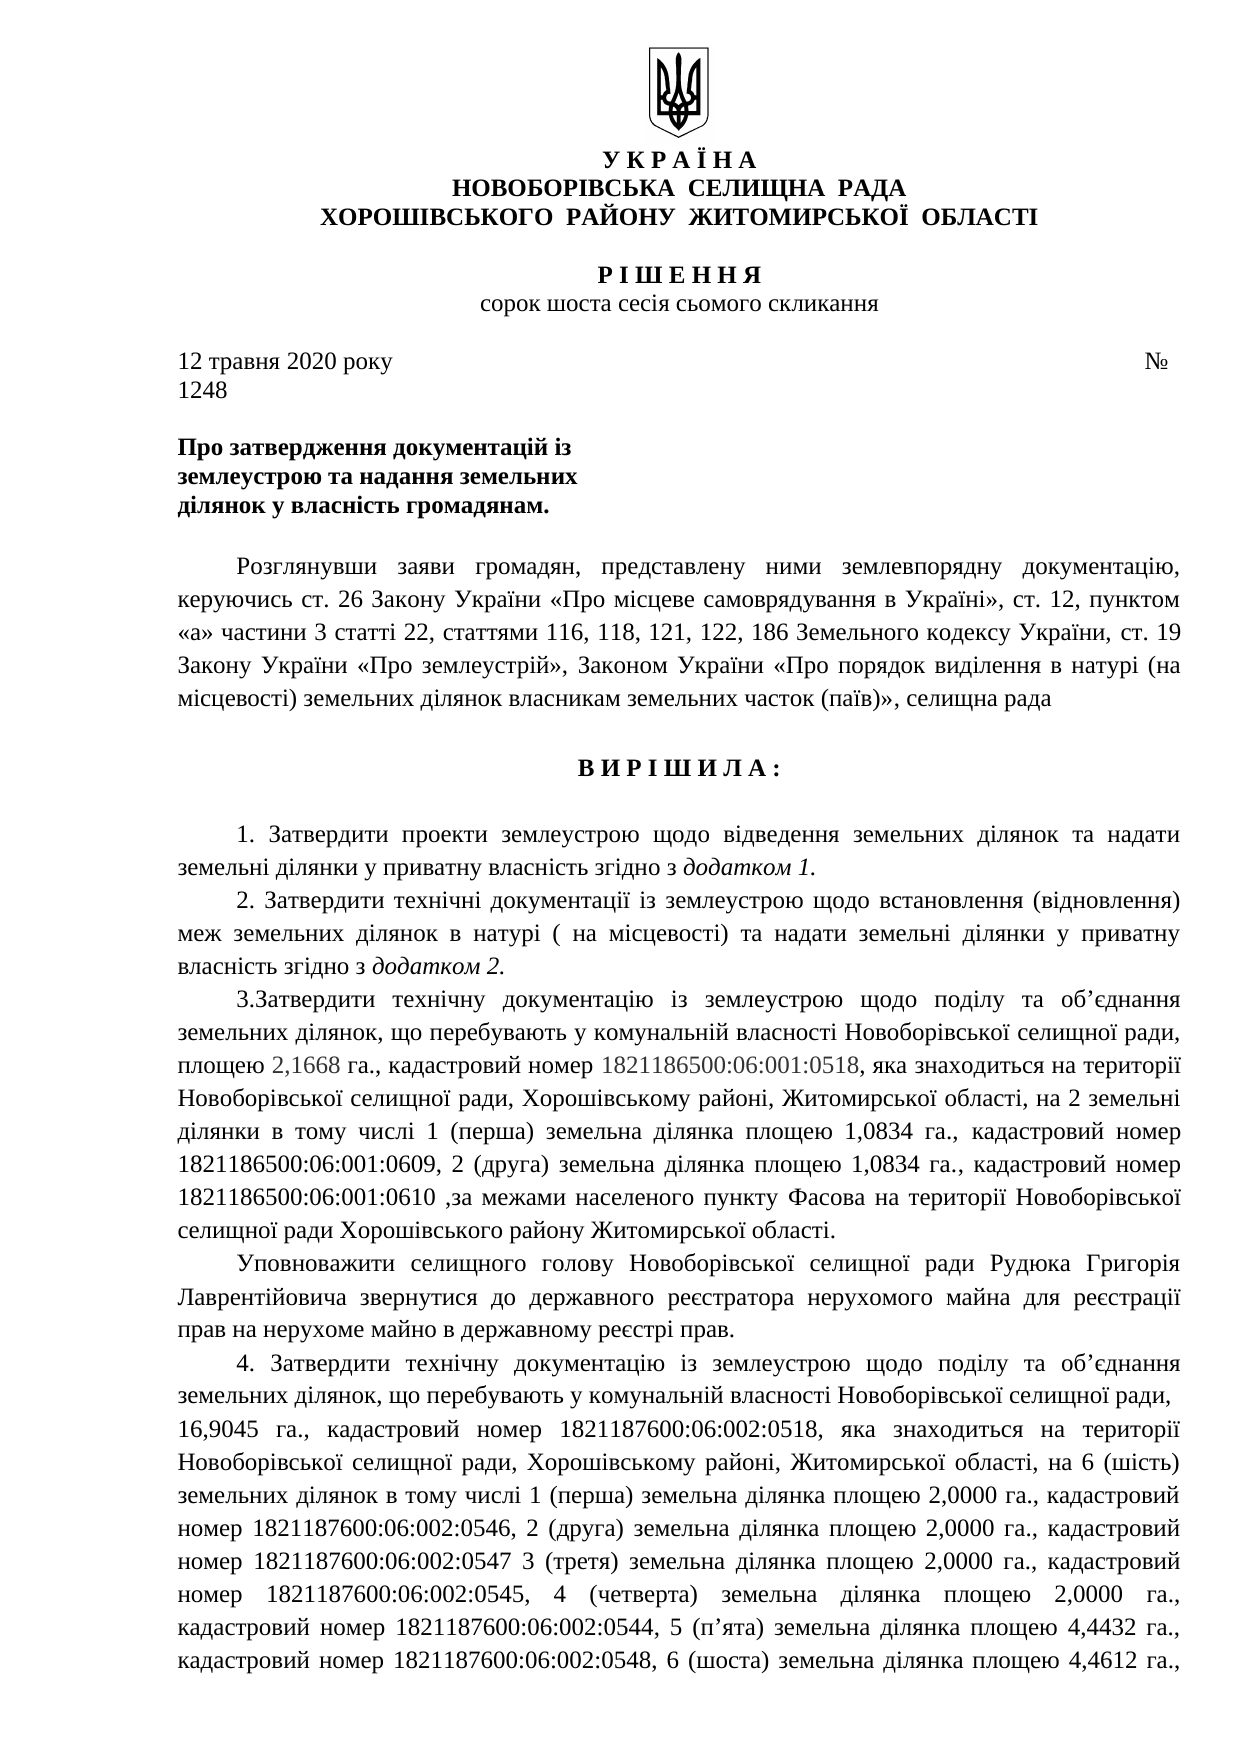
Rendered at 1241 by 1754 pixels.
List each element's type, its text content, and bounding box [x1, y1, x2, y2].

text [177, 1414, 1181, 1673]
text 12 травня 2020 року № 1248 [177, 346, 1181, 403]
text Про затвердження документацій із землеустрою та надання земельних ділянок у власність громадянам. [177, 432, 620, 518]
text 4. Затвердити технічну документацію із землеустрою щодо поділу та об’єднання земельних ділянок, що перебувають у комунальній власності Новоборівської селищної ради, [177, 1348, 1181, 1409]
text 1. Затвердити проекти землеустрою щодо відведення земельних ділянок та надати земельні ділянки у приватну власність згідно з додатком 1. [177, 819, 1181, 881]
text 2. Затвердити технічні документації із землеустрою щодо встановлення (відновлення) меж земельних ділянок в натурі ( на місцевості) та надати земельні ділянки у приватну власність згідно з додатком 2. [177, 885, 1181, 980]
text НОВОБОРІВСЬКА СЕЛИЩНА РАДА [177, 173, 1181, 202]
text Р І Ш Е Н Н Я [177, 260, 1181, 288]
text ХОРОШІВСЬКОГО РАЙОНУ ЖИТОМИРСЬКОЇ ОБЛАСТІ [177, 202, 1181, 231]
picture [643, 44, 715, 145]
text У К Р А Ї Н А [177, 145, 1181, 173]
text сорок шоста сесія сьомого скликання [177, 288, 1181, 317]
text Розглянувши заяви громадян, представлену ними землевпорядну документацію, керуючись ст. 26 Закону України «Про місцеве самоврядування в Україні», ст. 12, пунктом «а» частини 3 статті 22, статтями 116, 118, 121, 122, 186 Земельного кодексу України, ст. 19 Закону України «Про землеустрій», Законом України «Про порядок виділення в натурі (на місцевості) земельних ділянок власникам земельних часток (паїв)», селищна рада [177, 551, 1181, 712]
text В И Р І Ш И Л А : [177, 753, 1181, 782]
list 3.Затвердити технічну документацію із землеустрою щодо поділу та об’єднання земельних ділянок, що перебувають у комунальній власності Новоборівської селищної ради, площею 2,1668 га., кадастровий номер 1821186500:06:001:0518, яка знаходиться на території Новоборівської селищної ради, Хорошівському районі, Житомирської області, на 2 земельні ділянки в тому числі 1 (перша) земельна ділянка площею 1,0834 га., кадастровий номер 1821186500:06:001:0609, 2 (друга) земельна ділянка площею 1,0834 га., кадастровий номер 1821186500:06:001:0610 ,за межами населеного пункту Фасова на території Новоборівської селищної ради Хорошівського району Житомирської області. [177, 984, 1181, 1244]
